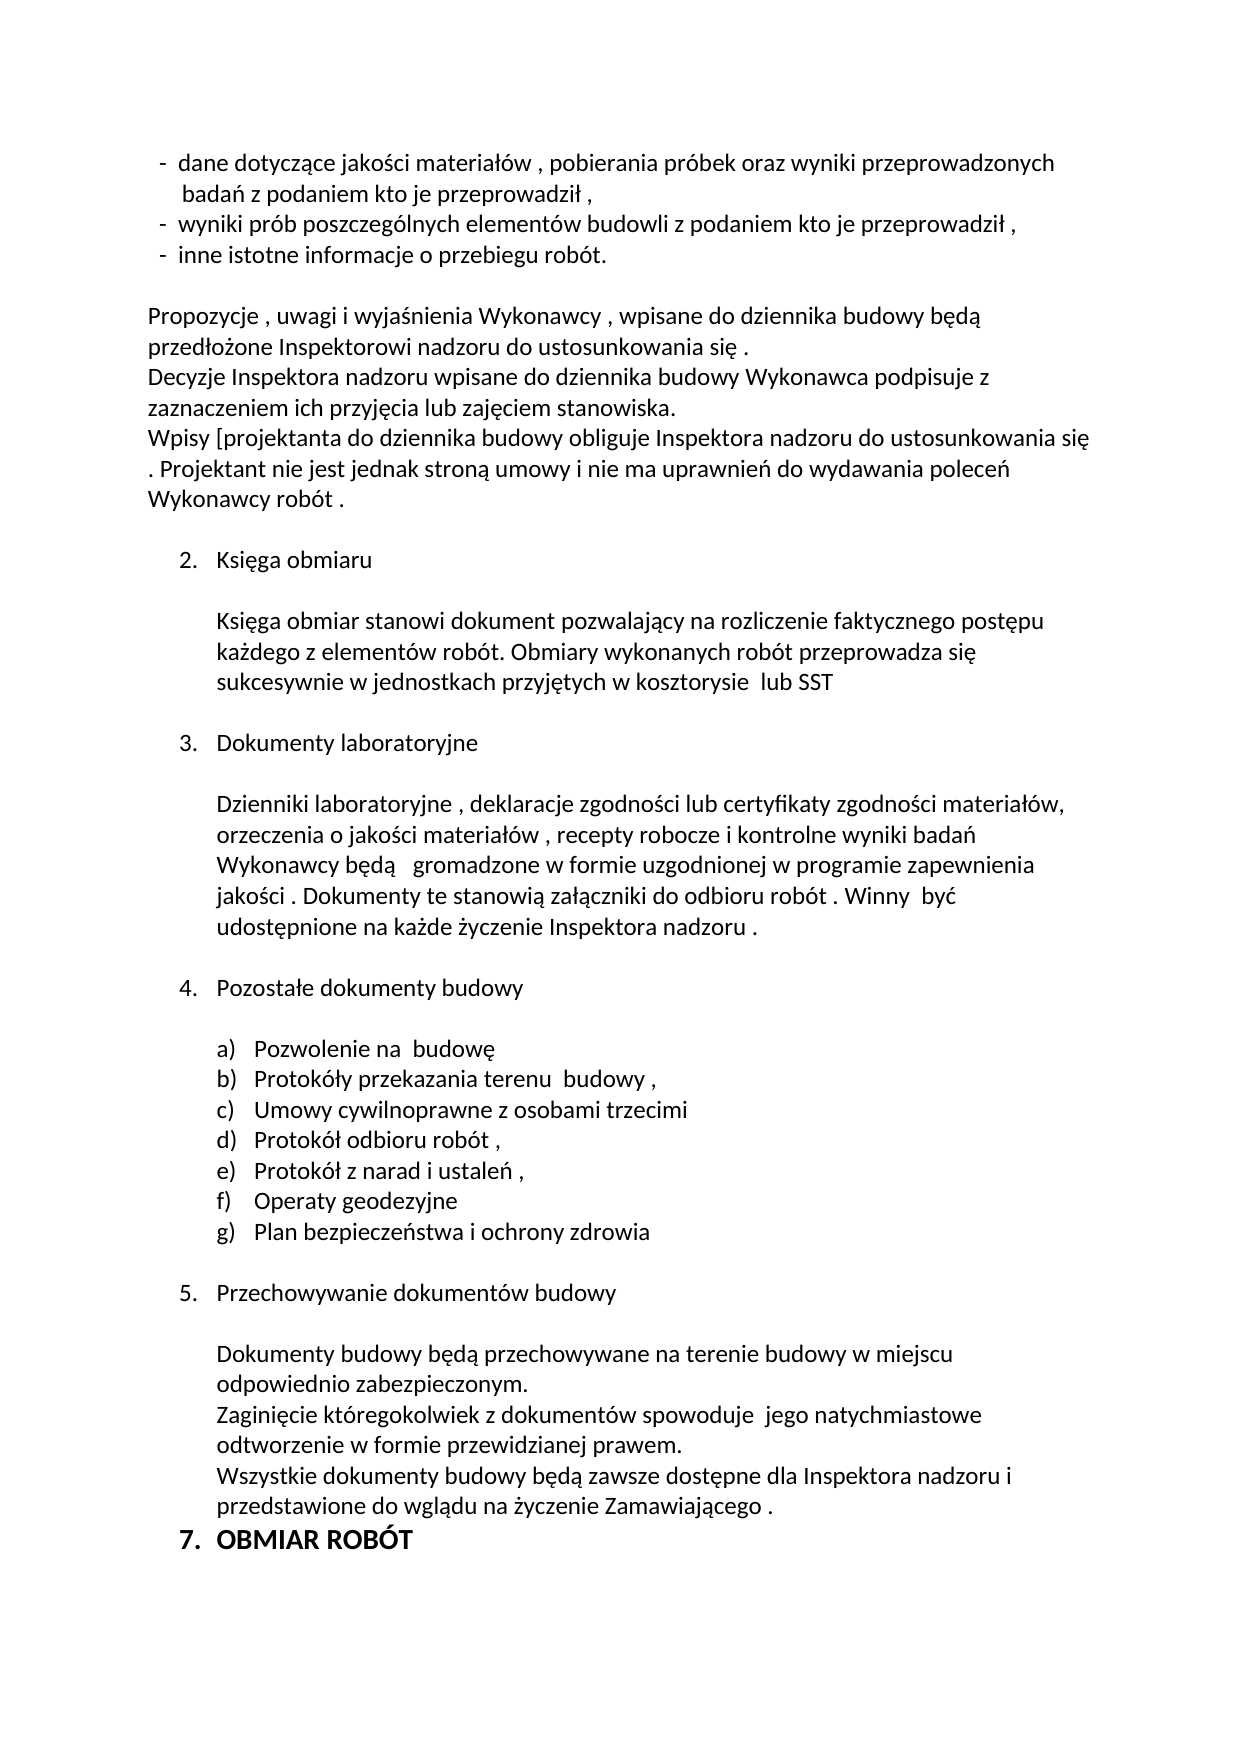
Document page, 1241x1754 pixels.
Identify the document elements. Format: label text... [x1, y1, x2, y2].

text Dokumenty budowy będą przechowywane na terenie budowy w miejscu odpowiednio zabezpieczonym. [216, 1338, 1093, 1399]
text Wpisy [projektanta do dziennika budowy obliguje Inspektora nadzoru do ustosunkowania się . Projektant nie jest jednak stroną umowy i nie ma uprawnień do wydawania poleceń Wykonawcy robót . [148, 422, 1093, 514]
text Zaginięcie któregokolwiek z dokumentów spowoduje jego natychmiastowe odtworzenie w formie przewidzianej prawem. [216, 1399, 1093, 1460]
list Księga obmiaru [179, 544, 1093, 575]
text Wszystkie dokumenty budowy będą zawsze dostępne dla Inspektora nadzoru i przedstawione do wglądu na życzenie Zamawiającego . [216, 1460, 1093, 1521]
list Dokumenty laboratoryjne [179, 727, 1093, 758]
list Pozwolenie na budowę [216, 1033, 1093, 1063]
text - wyniki prób poszczególnych elementów budowli z podaniem kto je przeprowadził , [148, 209, 1093, 239]
text badań z podaniem kto je przeprowadził , [148, 178, 1093, 209]
text Propozycje , uwagi i wyjaśnienia Wykonawcy , wpisane do dziennika budowy będą przedłożone Inspektorowi nadzoru do ustosunkowania się . [148, 300, 1093, 361]
text - dane dotyczące jakości materiałów , pobierania próbek oraz wyniki przeprowadzonych [148, 148, 1093, 178]
text Księga obmiar stanowi dokument pozwalający na rozliczenie faktycznego postępu każdego z elementów robót. Obmiary wykonanych robót przeprowadza się sukcesywnie w jednostkach przyjętych w kosztorysie lub SST [216, 605, 1093, 697]
list Umowy cywilnoprawne z osobami trzecimi [216, 1094, 1093, 1124]
list OBMIAR ROBÓT [179, 1521, 1093, 1557]
list Pozostałe dokumenty budowy [179, 972, 1093, 1002]
list Operaty geodezyjne [216, 1185, 1093, 1216]
list Protokół z narad i ustaleń , [216, 1155, 1093, 1185]
text Decyzje Inspektora nadzoru wpisane do dziennika budowy Wykonawca podpisuje z zaznaczeniem ich przyjęcia lub zajęciem stanowiska. [148, 361, 1093, 422]
list Protokół odbioru robót , [216, 1124, 1093, 1155]
text Dzienniki laboratoryjne , deklaracje zgodności lub certyfikaty zgodności materiałów, orzeczenia o jakości materiałów , recepty robocze i kontrolne wyniki badań Wykonawcy będą gromadzone w formie uzgodnionej w programie zapewnienia jakości . Dokumenty te stanowią załączniki do odbioru robót . Winny być udostępnione na każde życzenie Inspektora nadzoru . [216, 788, 1093, 941]
list Przechowywanie dokumentów budowy [179, 1277, 1093, 1307]
text - inne istotne informacje o przebiegu robót. [148, 239, 1093, 270]
list Plan bezpieczeństwa i ochrony zdrowia [216, 1216, 1093, 1246]
list Protokóły przekazania terenu budowy , [216, 1063, 1093, 1094]
